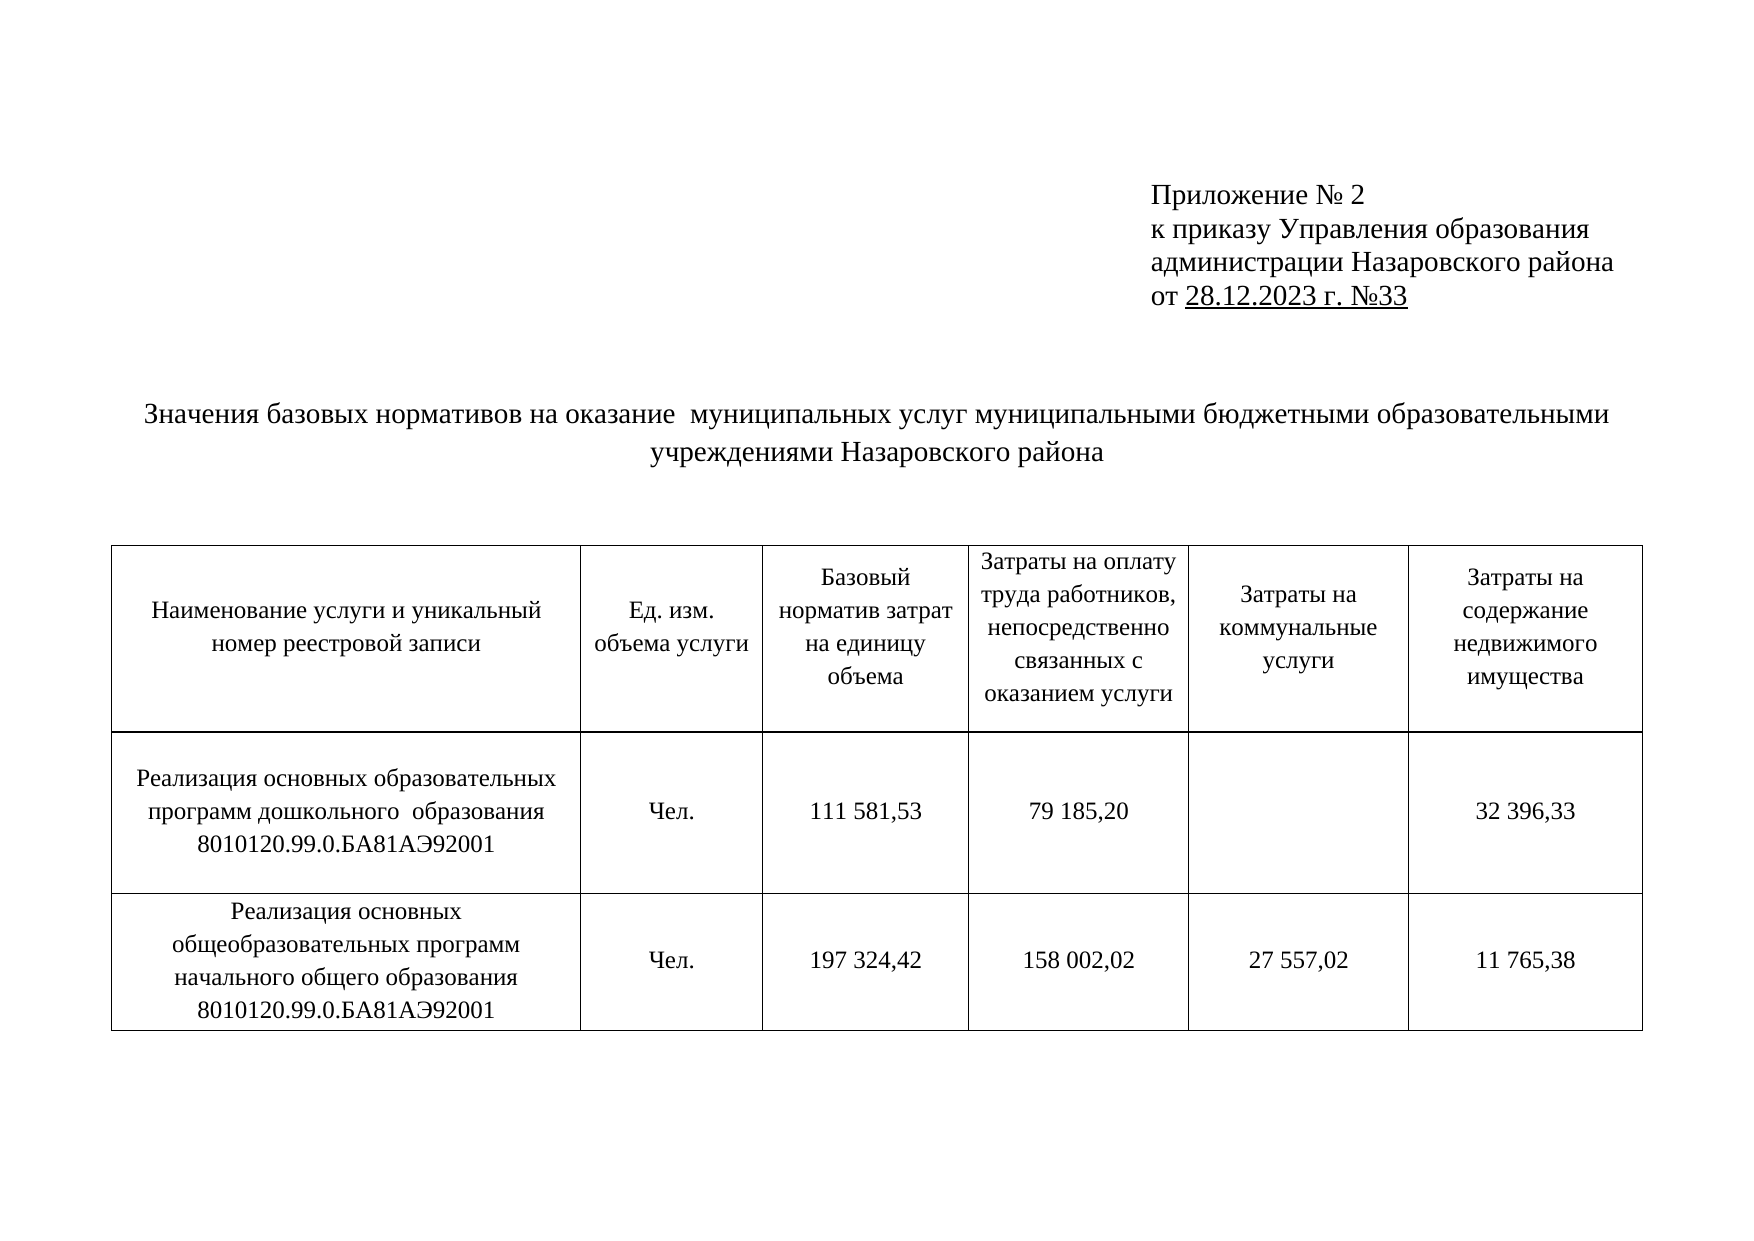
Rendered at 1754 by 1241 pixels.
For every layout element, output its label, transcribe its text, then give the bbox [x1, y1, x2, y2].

table_header Базовый норматив затрат на единицу объема [763, 546, 968, 731]
table_header Затраты на содержание недвижимого имущества [1409, 546, 1642, 731]
table_cell 79 185,20 [969, 733, 1188, 892]
table_cell 11 765,38 [1409, 894, 1642, 1030]
text к приказу Управления образования [1077, 211, 1636, 244]
table_header Наименование услуги и уникальный номер реестровой записи [112, 546, 580, 731]
table_cell [1189, 733, 1408, 892]
text Значения базовых нормативов на оказание муниципальных услуг муниципальными бюджетными образовательными учреждениями Назаровского района [118, 396, 1636, 468]
table_cell Реализация основных образовательных программ дошкольного образования 8010120.99.0.БА81АЭ92001 [112, 733, 580, 892]
text от 28.12.2023 г. №33 [1077, 278, 1636, 311]
table_cell 27 557,02 [1189, 894, 1408, 1030]
table_header Затраты на оплату труда работников, непосредственно связанных с оказанием услуги [969, 546, 1188, 731]
table_cell 111 581,53 [763, 733, 968, 892]
table_header Затраты на коммунальные услуги [1189, 546, 1408, 731]
table_cell Чел. [581, 894, 762, 1030]
table_cell 32 396,33 [1409, 733, 1642, 892]
text администрации Назаровского района [1077, 244, 1636, 278]
table_header Ед. изм. объема услуги [581, 546, 762, 731]
table_cell 158 002,02 [969, 894, 1188, 1030]
text Приложение № 2 [1077, 177, 1636, 211]
table_cell 197 324,42 [763, 894, 968, 1030]
table_cell Реализация основных общеобразовательных программ начального общего образования 8010120.99.0.БА81АЭ92001 [112, 894, 580, 1030]
table_cell Чел. [581, 733, 762, 892]
